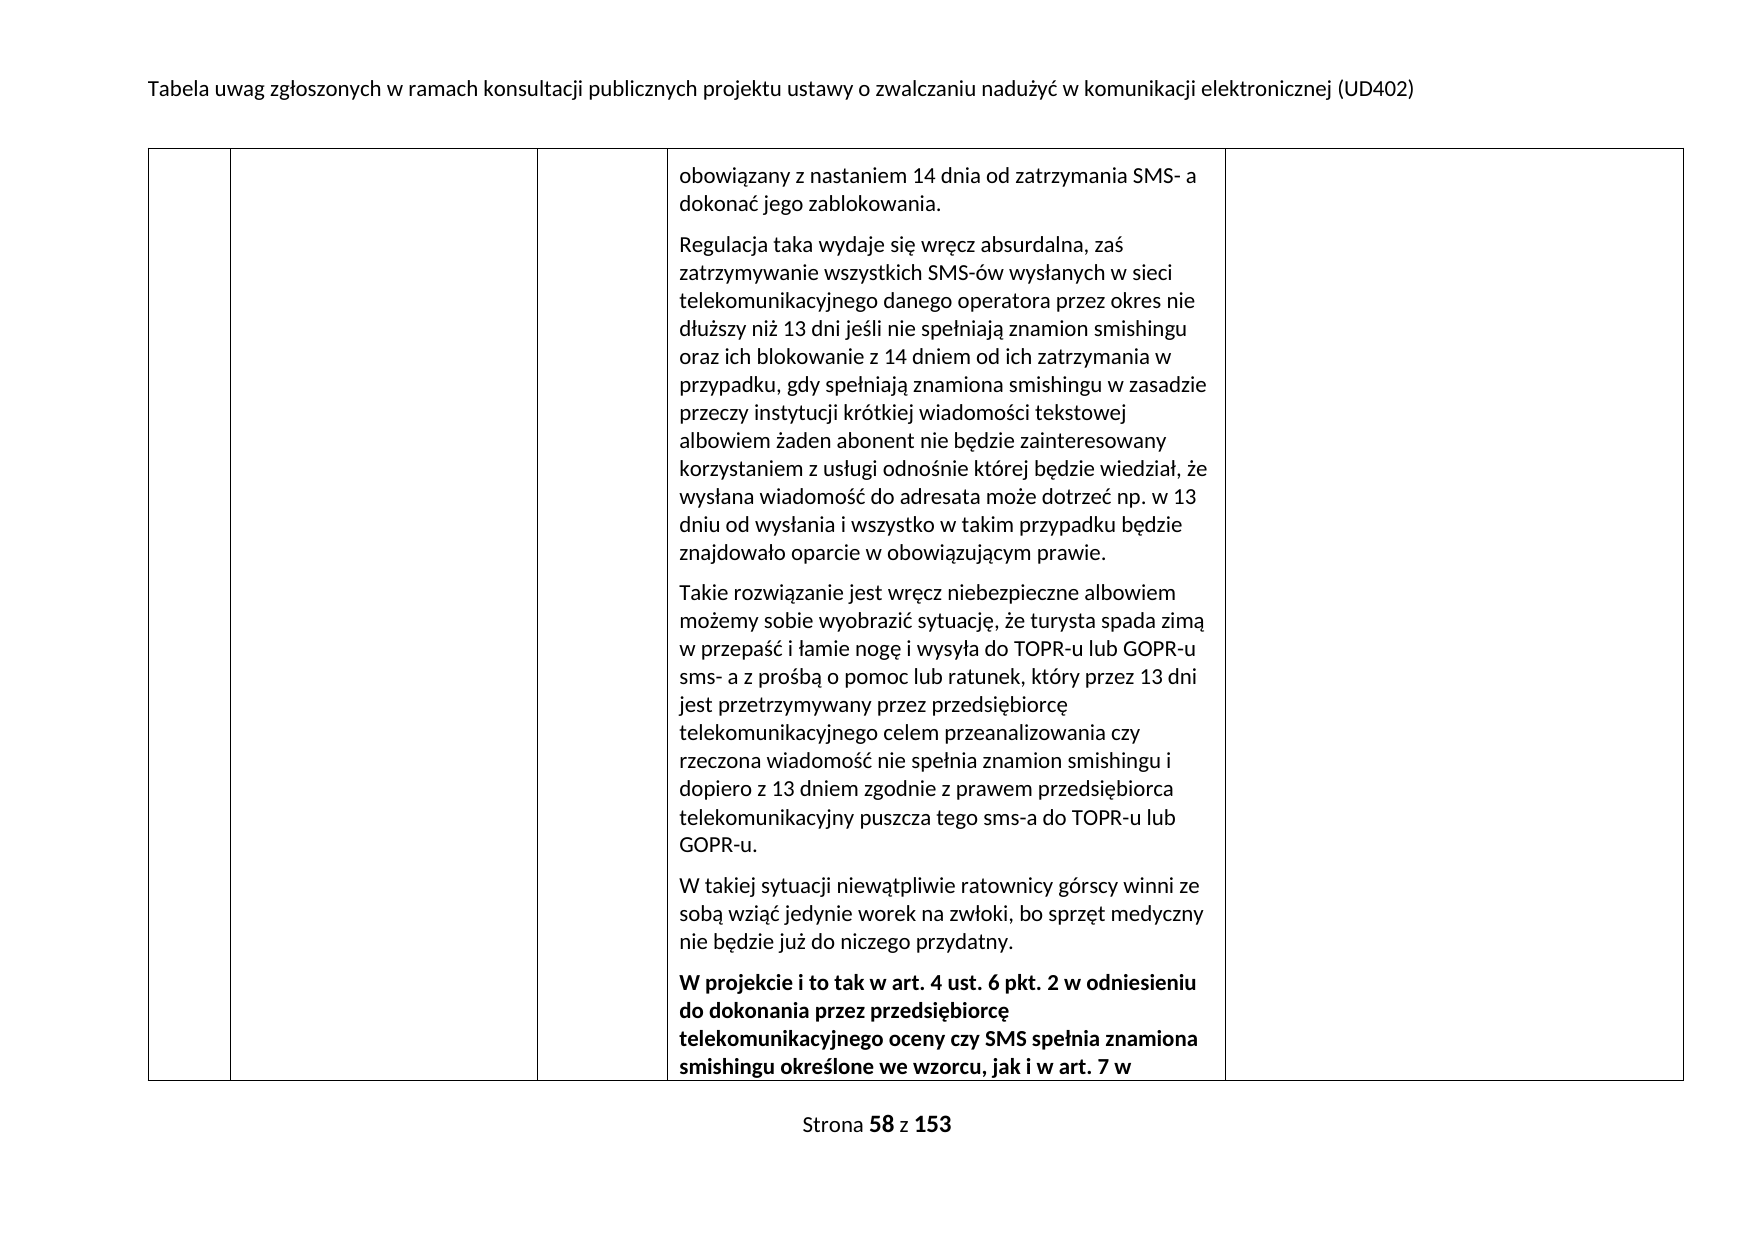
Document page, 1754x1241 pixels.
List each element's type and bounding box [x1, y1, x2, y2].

table_cell [149, 149, 230, 1080]
table_cell [668, 149, 1225, 1080]
table_cell [231, 149, 537, 1080]
table_cell [538, 149, 667, 1080]
table_cell [1226, 149, 1683, 1080]
